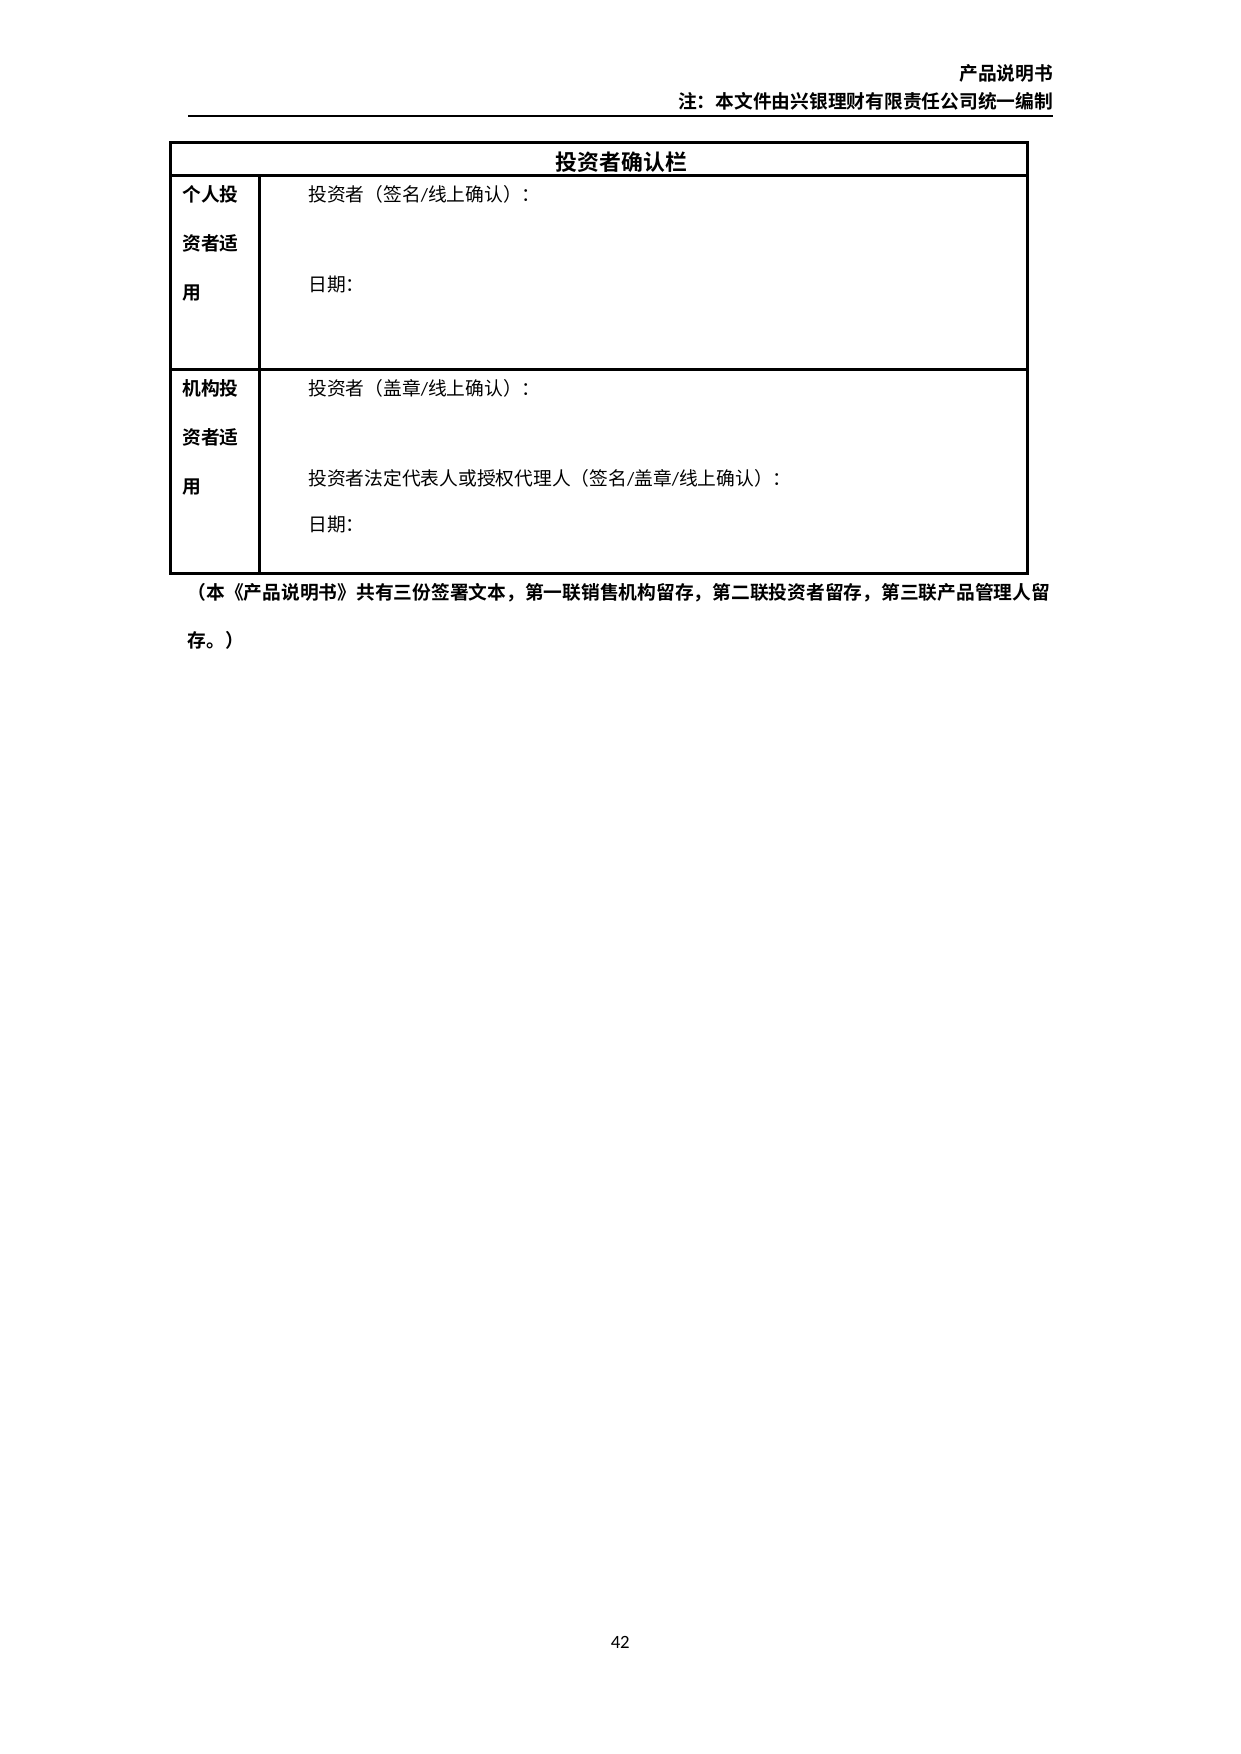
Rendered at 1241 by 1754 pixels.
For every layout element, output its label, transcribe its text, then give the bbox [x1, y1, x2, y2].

table_cell 个人投资者适用 [172, 177, 258, 368]
text （本《产品说明书》共有三份签署文本，第一联销售机构留存，第二联投资者留存，第三联产品管理人留存。） [187, 575, 1053, 656]
table_header 投资者确认栏 [172, 144, 1026, 174]
table_cell 投资者（签名/线上确认）： 日期： [261, 177, 1026, 368]
table_cell 机构投资者适用 [172, 371, 258, 572]
table_cell 投资者（盖章/线上确认）： 投资者法定代表人或授权代理人（签名/盖章/线上确认）： 日期： [261, 371, 1026, 572]
